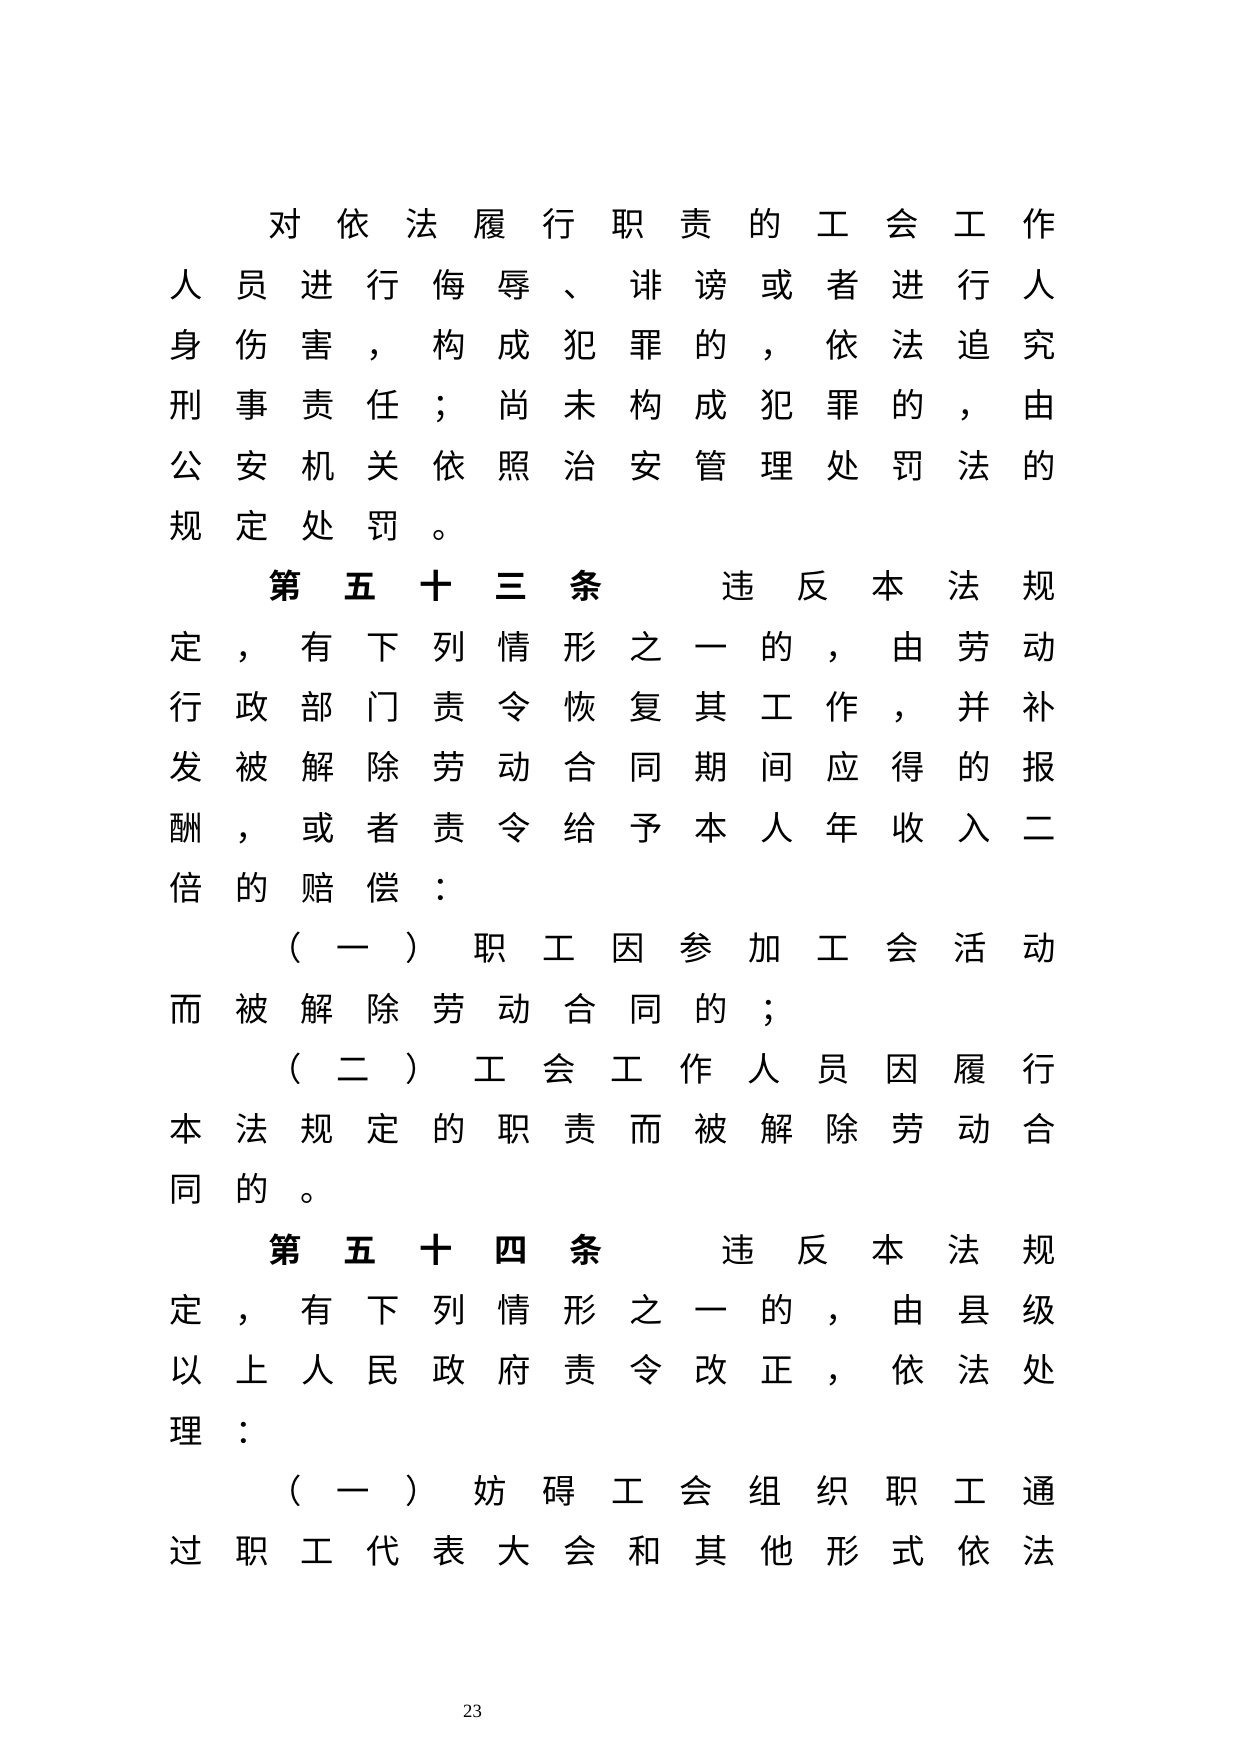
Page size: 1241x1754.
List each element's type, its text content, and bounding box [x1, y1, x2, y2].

text 第五十三条 违反本法规定，有下列情形之一的，由劳动行政部门责令恢复其工作，并补发被解除劳动合同期间应得的报酬，或者责令给予本人年收入二倍的赔偿： [169, 554, 1088, 916]
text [169, 1459, 1088, 1579]
text （一）职工因参加工会活动而被解除劳动合同的； [169, 916, 1088, 1037]
text （二）工会工作人员因履行本法规定的职责而被解除劳动合同的。 [169, 1037, 1088, 1217]
text 对依法履行职责的工会工作人员进行侮辱、诽谤或者进行人身伤害，构成犯罪的，依法追究刑事责任；尚未构成犯罪的，由公安机关依照治安管理处罚法的规定处罚。 [169, 192, 1088, 554]
text 第五十四条 违反本法规定，有下列情形之一的，由县级以上人民政府责令改正，依法处理： [169, 1217, 1088, 1459]
